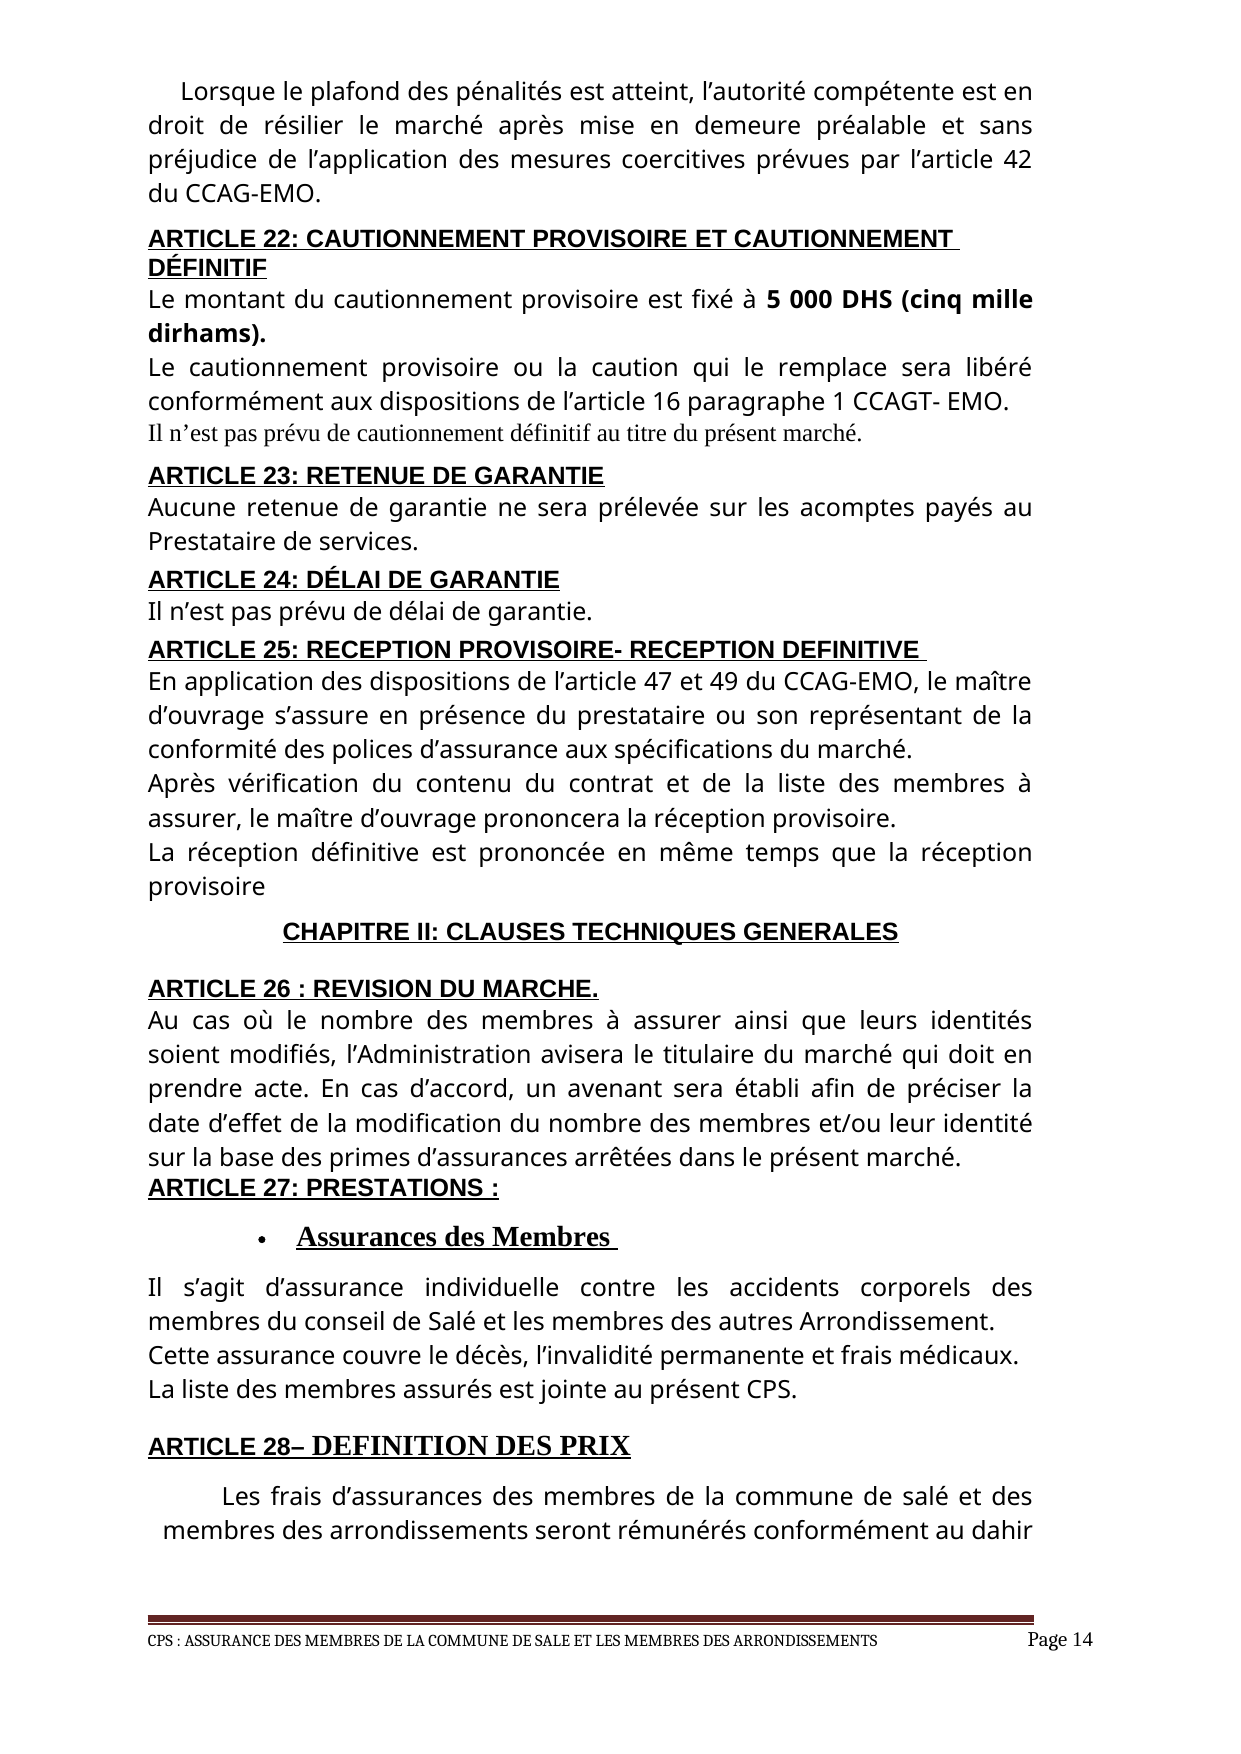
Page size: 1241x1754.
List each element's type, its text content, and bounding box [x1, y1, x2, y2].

text ARTICLE 27: PRESTATIONS : [148, 1173, 1019, 1202]
text Au cas où le nombre des membres à assurer ainsi que leurs identités soient modifiés, l’Administration avisera le titulaire du marché qui doit en prendre acte. En cas d’accord, un avenant sera établi afin de préciser la date d’effet de la modification du nombre des membres et/ou leur identité sur la base des primes d’assurances arrêtées dans le présent marché. [148, 1003, 1034, 1173]
text Il n’est pas prévu de délai de garantie. [148, 594, 1034, 628]
text ARTICLE 26 : REVISION DU MARCHE. [148, 974, 1019, 1003]
text La réception définitive est prononcée en même temps que la réception provisoire [148, 834, 1034, 902]
text En application des dispositions de l’article 47 et 49 du CCAG-EMO, le maître d’ouvrage s’assure en présence du prestataire ou son représentant de la conformité des polices d’assurance aux spécifications du marché. [148, 664, 1034, 766]
text Lorsque le plafond des pénalités est atteint, l’autorité compétente est en droit de résilier le marché après mise en demeure préalable et sans préjudice de l’application des mesures coercitives prévues par l’article 42 du CCAG-EMO. [148, 74, 1034, 210]
text Après vérification du contenu du contrat et de la liste des membres à assurer, le maître d’ouvrage prononcera la réception provisoire. [148, 766, 1034, 834]
subtitle Article 23: retenue de garantie [148, 461, 1034, 490]
text Aucune retenue de garantie ne sera prélevée sur les acomptes payés au Prestataire de services. [148, 490, 1034, 558]
text La liste des membres assurés est jointe au présent CPS. [148, 1371, 1034, 1405]
text Il n’est pas prévu de cautionnement définitif au titre du présent marché. [148, 418, 1034, 447]
text Le montant du cautionnement provisoire est fixé à 5 000 DHS (cinq mille dirhams). [148, 282, 1034, 350]
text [162, 1478, 1034, 1547]
text ARTICLE 28– DEFINITION DES PRIX [148, 1428, 1034, 1462]
text ARTICLE 24: délai de garantie [148, 565, 1034, 594]
text Le cautionnement provisoire ou la caution qui le remplace sera libéré conformément aux dispositions de l’article 16 paragraphe 1 CCAGT- EMO. [148, 350, 1034, 418]
list Assurances des Membres [258, 1219, 1034, 1252]
text Article 22: Cautionnement provisoire et cautionnement définitif [148, 224, 1034, 282]
subtitle Chapitre II: clauses techniques generales [148, 917, 1034, 946]
text Cette assurance couvre le décès, l’invalidité permanente et frais médicaux. [148, 1337, 1034, 1371]
text ARTICLE 25: RECEPTION PROVISOIRE- RECEPTION DEFINITIVE [148, 635, 1034, 664]
text Il s’agit d’assurance individuelle contre les accidents corporels des membres du conseil de Salé et les membres des autres Arrondissement. [148, 1269, 1034, 1337]
